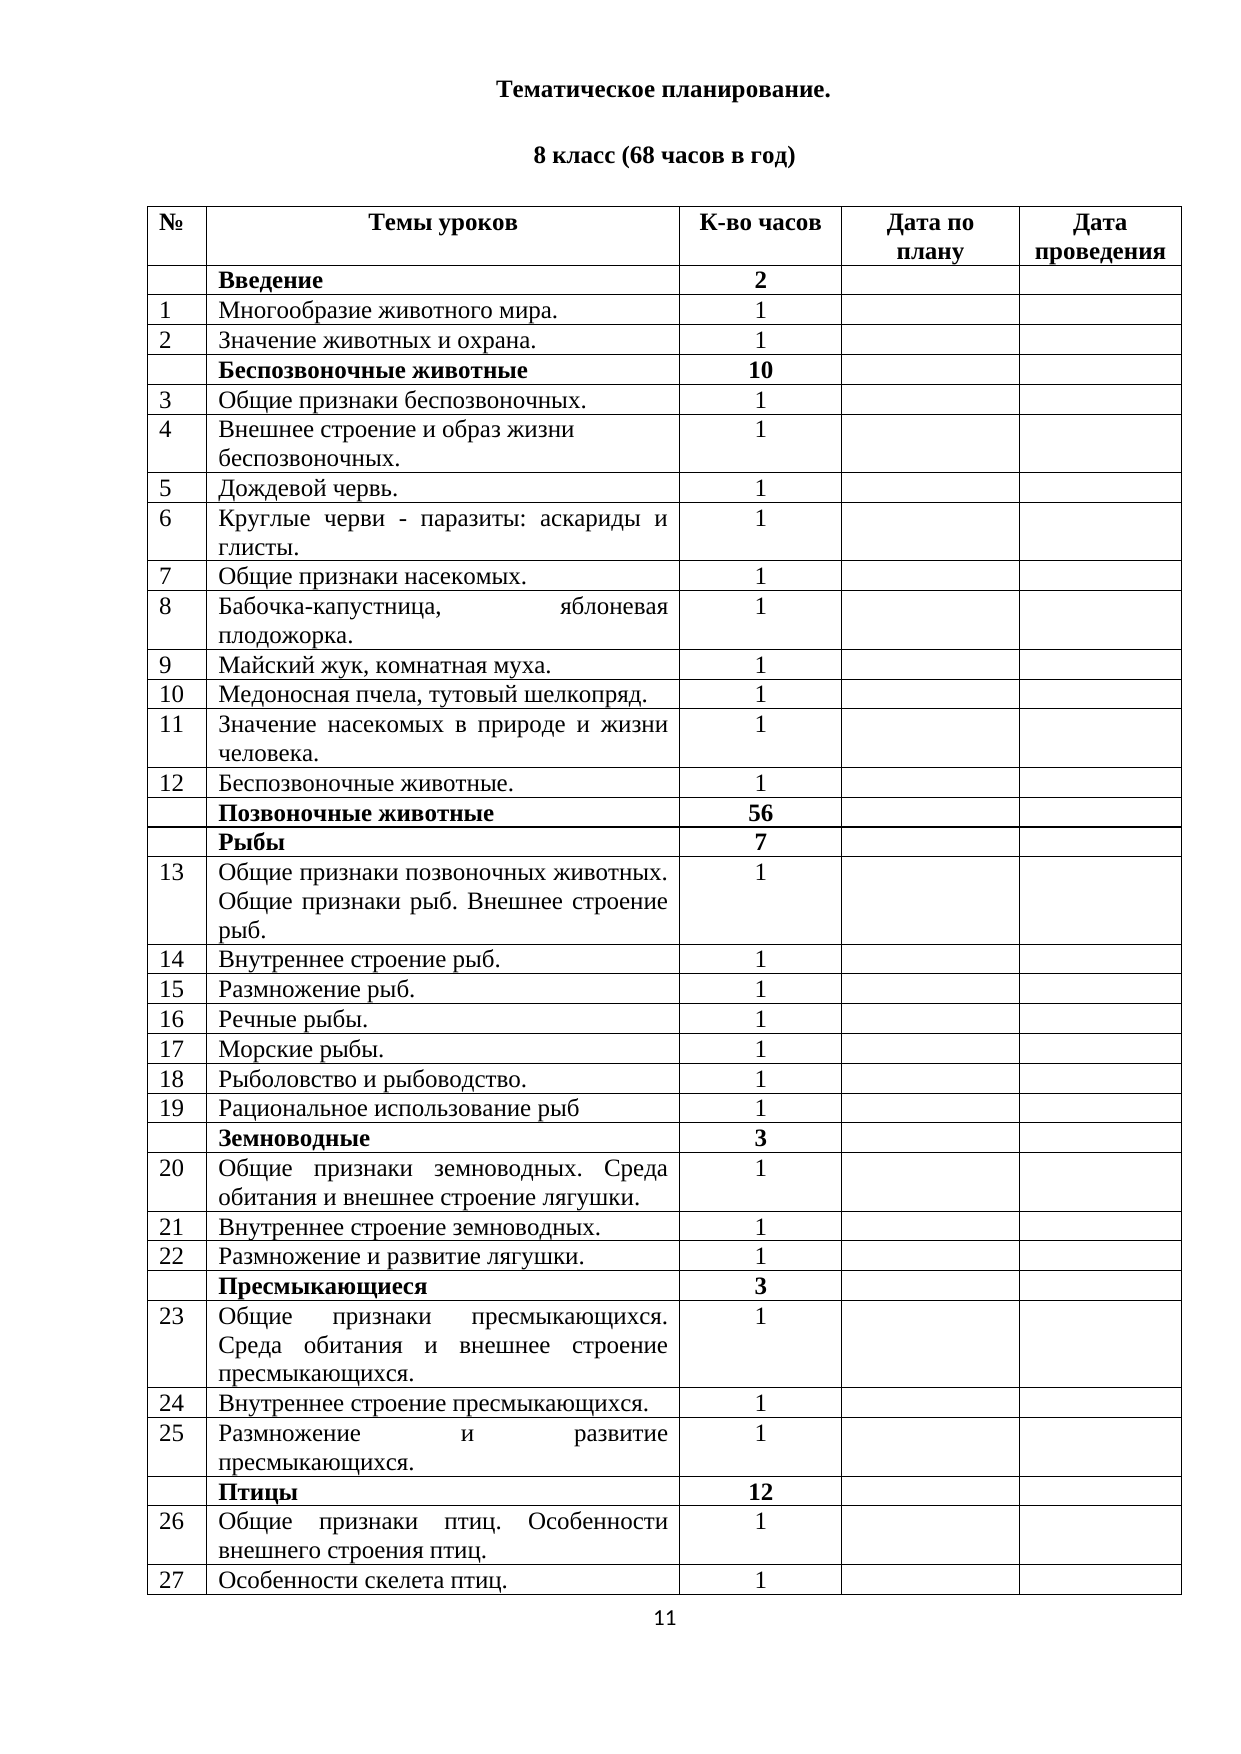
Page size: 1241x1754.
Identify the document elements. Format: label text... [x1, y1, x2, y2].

table_cell [842, 1094, 1019, 1122]
table_cell [148, 1271, 206, 1300]
table_cell 17 [148, 1034, 206, 1063]
table_cell 1 [680, 945, 841, 973]
table_header Дата проведения [1020, 207, 1181, 264]
table_cell 18 [148, 1064, 206, 1092]
table_cell [842, 1301, 1019, 1387]
table_cell [1020, 1034, 1181, 1063]
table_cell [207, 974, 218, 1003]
table_cell [842, 1212, 1019, 1240]
table_cell Дождевой червь. [207, 473, 679, 502]
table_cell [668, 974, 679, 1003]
table_cell 7 [148, 561, 206, 590]
table_cell 1 [680, 1565, 841, 1594]
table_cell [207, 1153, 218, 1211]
table_cell [1020, 1388, 1181, 1417]
table_cell [1020, 680, 1181, 708]
table_cell [842, 266, 1019, 294]
table_cell 10 [148, 680, 206, 708]
table_cell [1020, 295, 1181, 324]
table_cell 12 [148, 768, 206, 797]
table_cell [842, 1477, 1019, 1505]
table_header № [148, 207, 206, 264]
table_cell [842, 385, 1019, 413]
table_cell [1020, 1506, 1181, 1564]
table_cell [1020, 1565, 1181, 1594]
table_cell [148, 1477, 206, 1505]
table_cell 11 [148, 709, 206, 767]
table_cell 1 [680, 473, 841, 502]
table_cell [1020, 768, 1181, 797]
table_cell [1020, 1241, 1181, 1270]
table_cell 1 [680, 709, 841, 767]
table_cell [1020, 1123, 1181, 1152]
table_cell [1020, 1064, 1181, 1092]
table_cell 12 [680, 1477, 841, 1505]
table_cell 56 [680, 798, 841, 826]
table_cell 3 [680, 1271, 841, 1300]
table_cell 15 [148, 974, 206, 1003]
table_cell 1 [680, 1388, 841, 1417]
table_cell [842, 591, 1019, 649]
table_cell [1020, 857, 1181, 943]
table_header Темы уроков [207, 207, 679, 264]
table_cell 2 [680, 266, 841, 294]
table_cell 1 [680, 1212, 841, 1240]
table_cell [1020, 1212, 1181, 1240]
table_cell [1020, 473, 1181, 502]
table_cell 1 [680, 1004, 841, 1033]
table_cell [148, 828, 206, 856]
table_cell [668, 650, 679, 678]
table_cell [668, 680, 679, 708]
table_cell [1020, 974, 1181, 1003]
table_cell 7 [680, 828, 841, 856]
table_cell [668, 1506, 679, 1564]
table_cell 1 [680, 1506, 841, 1564]
table_cell Введение [207, 266, 679, 294]
table_cell [842, 857, 1019, 943]
table_cell [842, 1123, 1019, 1152]
table_cell [842, 974, 1019, 1003]
table_cell [1020, 325, 1181, 354]
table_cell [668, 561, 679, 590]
table_cell 25 [148, 1418, 206, 1476]
table_cell 1 [680, 680, 841, 708]
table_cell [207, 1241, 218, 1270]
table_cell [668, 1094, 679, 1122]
table_cell [148, 798, 206, 826]
table_cell 13 [148, 857, 206, 943]
table_cell 1 [680, 1241, 841, 1270]
table_cell [842, 295, 1019, 324]
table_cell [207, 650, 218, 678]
table_cell 1 [680, 1094, 841, 1122]
table_cell [842, 945, 1019, 973]
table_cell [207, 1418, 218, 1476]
table_cell 1 [680, 650, 841, 678]
table_cell [1020, 1153, 1181, 1211]
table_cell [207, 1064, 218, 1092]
table_cell 1 [680, 295, 841, 324]
table_cell 22 [148, 1241, 206, 1270]
table_cell [1020, 650, 1181, 678]
table_cell [842, 561, 1019, 590]
table_cell [1020, 503, 1181, 560]
table_cell [842, 828, 1019, 856]
table_cell [1020, 266, 1181, 294]
table_cell [842, 1506, 1019, 1564]
table_cell [1020, 561, 1181, 590]
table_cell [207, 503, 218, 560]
text Тематическое планирование. [177, 74, 1149, 103]
table_cell [148, 266, 206, 294]
table_cell [842, 355, 1019, 384]
table_cell 1 [680, 974, 841, 1003]
table_cell Внешнее строение и образ жизни беспозвоночных. [207, 415, 679, 472]
table_cell [842, 709, 1019, 767]
table_cell 19 [148, 1094, 206, 1122]
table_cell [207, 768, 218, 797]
table_cell 24 [148, 1388, 206, 1417]
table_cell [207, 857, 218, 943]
table_cell 1 [680, 1301, 841, 1387]
table_cell [842, 1034, 1019, 1063]
table_cell [842, 1241, 1019, 1270]
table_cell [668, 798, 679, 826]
table_cell [842, 1064, 1019, 1092]
table_cell Общие признаки беспозвоночных. [207, 385, 679, 413]
table_cell 1 [680, 1064, 841, 1092]
table_cell 1 [680, 415, 841, 472]
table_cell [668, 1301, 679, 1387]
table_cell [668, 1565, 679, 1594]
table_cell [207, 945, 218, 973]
table_cell [1020, 1477, 1181, 1505]
table_cell 1 [680, 768, 841, 797]
table_cell [842, 768, 1019, 797]
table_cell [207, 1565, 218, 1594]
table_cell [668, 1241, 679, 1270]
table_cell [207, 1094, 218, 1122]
table_cell 6 [148, 503, 206, 560]
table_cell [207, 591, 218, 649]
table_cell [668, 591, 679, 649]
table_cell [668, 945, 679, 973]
table_cell 2 [148, 325, 206, 354]
table_cell 9 [148, 650, 206, 678]
table_cell [1020, 709, 1181, 767]
table_cell 8 [148, 591, 206, 649]
table_cell [1020, 1301, 1181, 1387]
table_cell [1020, 591, 1181, 649]
table_cell [842, 473, 1019, 502]
table_cell [148, 1123, 206, 1152]
table_cell [1020, 415, 1181, 472]
table_cell [842, 1565, 1019, 1594]
table_cell [842, 1388, 1019, 1417]
table_cell [842, 503, 1019, 560]
text 8 класс (68 часов в год) [177, 140, 1152, 169]
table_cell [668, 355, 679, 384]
table_cell [1020, 1004, 1181, 1033]
table_cell [842, 415, 1019, 472]
table_cell 1 [680, 857, 841, 943]
table_cell [1020, 798, 1181, 826]
table_cell [842, 325, 1019, 354]
table_cell [148, 355, 206, 384]
table_cell [1020, 1418, 1181, 1476]
table_cell 3 [148, 385, 206, 413]
table_cell [1020, 385, 1181, 413]
table_cell [1020, 355, 1181, 384]
table_cell 26 [148, 1506, 206, 1564]
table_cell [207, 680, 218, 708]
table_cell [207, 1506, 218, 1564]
table_cell 21 [148, 1212, 206, 1240]
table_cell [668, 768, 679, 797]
table_cell 4 [148, 415, 206, 472]
table_cell 1 [680, 591, 841, 649]
table_cell 1 [680, 1153, 841, 1211]
table_cell 1 [680, 561, 841, 590]
table_header К-во часов [680, 207, 841, 264]
table_cell [842, 1153, 1019, 1211]
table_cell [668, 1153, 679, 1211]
table_cell 10 [680, 355, 841, 384]
table_cell 1 [680, 503, 841, 560]
table_cell Многообразие животного мира. [207, 295, 679, 324]
table_cell 5 [148, 473, 206, 502]
table_cell Значение животных и охрана. [207, 325, 679, 354]
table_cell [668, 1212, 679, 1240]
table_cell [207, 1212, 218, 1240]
table_cell [1020, 945, 1181, 973]
table_cell 16 [148, 1004, 206, 1033]
table_cell 1 [680, 385, 841, 413]
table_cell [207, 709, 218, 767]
table_cell 20 [148, 1153, 206, 1211]
table_cell [842, 798, 1019, 826]
table_cell 1 [680, 1034, 841, 1063]
table_header Дата по плану [842, 207, 1019, 264]
table_cell 3 [680, 1123, 841, 1152]
table_cell [1020, 1271, 1181, 1300]
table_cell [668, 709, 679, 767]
table_cell 23 [148, 1301, 206, 1387]
table_cell 1 [680, 1418, 841, 1476]
table_cell 14 [148, 945, 206, 973]
table_cell [1020, 828, 1181, 856]
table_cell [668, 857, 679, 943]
table_cell [842, 680, 1019, 708]
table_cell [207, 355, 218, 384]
table_cell [842, 650, 1019, 678]
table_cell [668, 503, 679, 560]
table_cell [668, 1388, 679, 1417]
table_cell 1 [680, 325, 841, 354]
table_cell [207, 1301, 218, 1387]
table_cell [842, 1271, 1019, 1300]
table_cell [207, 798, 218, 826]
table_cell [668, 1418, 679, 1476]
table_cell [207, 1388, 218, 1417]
table_cell 27 [148, 1565, 206, 1594]
table_cell [842, 1418, 1019, 1476]
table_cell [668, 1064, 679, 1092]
table_cell [842, 1004, 1019, 1033]
table_cell [1020, 1094, 1181, 1122]
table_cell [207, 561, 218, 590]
table_cell 1 [148, 295, 206, 324]
